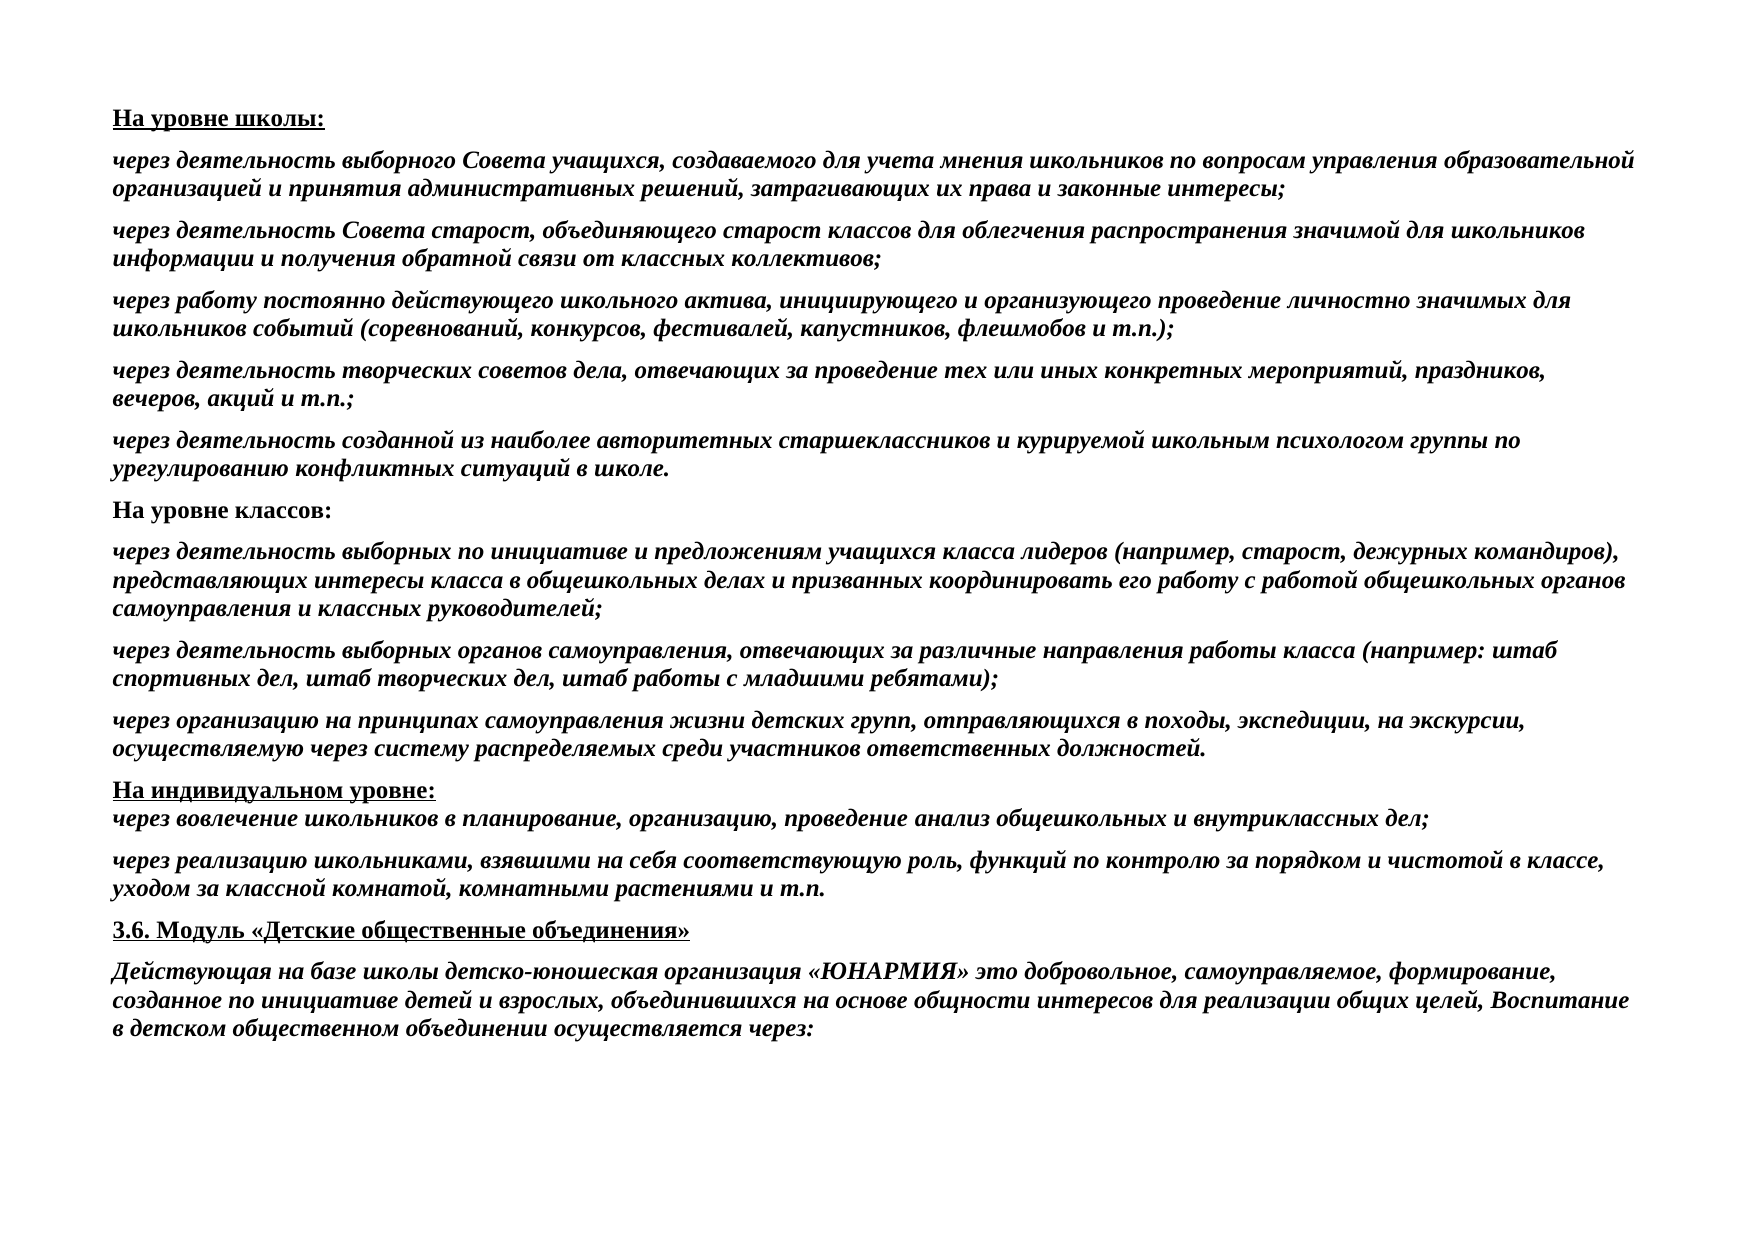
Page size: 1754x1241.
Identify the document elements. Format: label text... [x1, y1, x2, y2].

text через вовлечение школьников в планирование, организацию, проведение анализ общешкольных и внутриклассных дел; [112, 803, 1641, 832]
text через организацию на принципах самоуправления жизни детских групп, отправляющихся в походы, экспедиции, на экскурсии, осуществляемую через систему распределяемых среди участников ответственных должностей. [112, 705, 1641, 762]
text На уровне классов: [112, 495, 1641, 523]
text через работу постоянно действующего школьного актива, инициирующего и организующего проведение личностно значимых для школьников событий (соревнований, конкурсов, фестивалей, капустников, флешмобов и т.п.); [112, 285, 1641, 342]
text через реализацию школьниками, взявшими на себя соответствующую роль, функций по контролю за порядком и чистотой в классе, уходом за классной комнатой, комнатными растениями и т.п. [112, 845, 1641, 902]
text через деятельность творческих советов дела, отвечающих за проведение тех или иных конкретных мероприятий, праздников, вечеров, акций и т.п.; [112, 355, 1641, 412]
text через деятельность созданной из наиболее авторитетных старшеклассников и курируемой школьным психологом группы по урегулированию конфликтных ситуаций в школе. [112, 425, 1641, 482]
text через деятельность выборных по инициативе и предложениям учащихся класса лидеров (например, старост, дежурных командиров), представляющих интересы класса в общешкольных делах и призванных координировать его работу с работой общешкольных органов самоуправления и классных руководителей; [112, 536, 1641, 622]
text через деятельность выборного Совета учащихся, создаваемого для учета мнения школьников по вопросам управления образовательной организацией и принятия административных решений, затрагивающих их права и законные интересы; [112, 145, 1641, 202]
text На индивидуальном уровне: [112, 775, 1641, 803]
text Действующая на базе школы детско-юношеская организация «ЮНАРМИЯ» это добровольное, самоуправляемое, формирование, созданное по инициативе детей и взрослых, объединившихся на основе общности интересов для реализации общих целей, Воспитание в детском общественном объединении осуществляется через: [112, 956, 1641, 1042]
text 3.6. Модуль «Детские общественные объединения» [112, 915, 1641, 943]
text через деятельность Совета старост, объединяющего старост классов для облегчения распространения значимой для школьников информации и получения обратной связи от классных коллективов; [112, 215, 1641, 272]
text На уровне школы: [112, 103, 1641, 132]
text через деятельность выборных органов самоуправления, отвечающих за различные направления работы класса (например: штаб спортивных дел, штаб творческих дел, штаб работы с младшими ребятами); [112, 635, 1641, 692]
